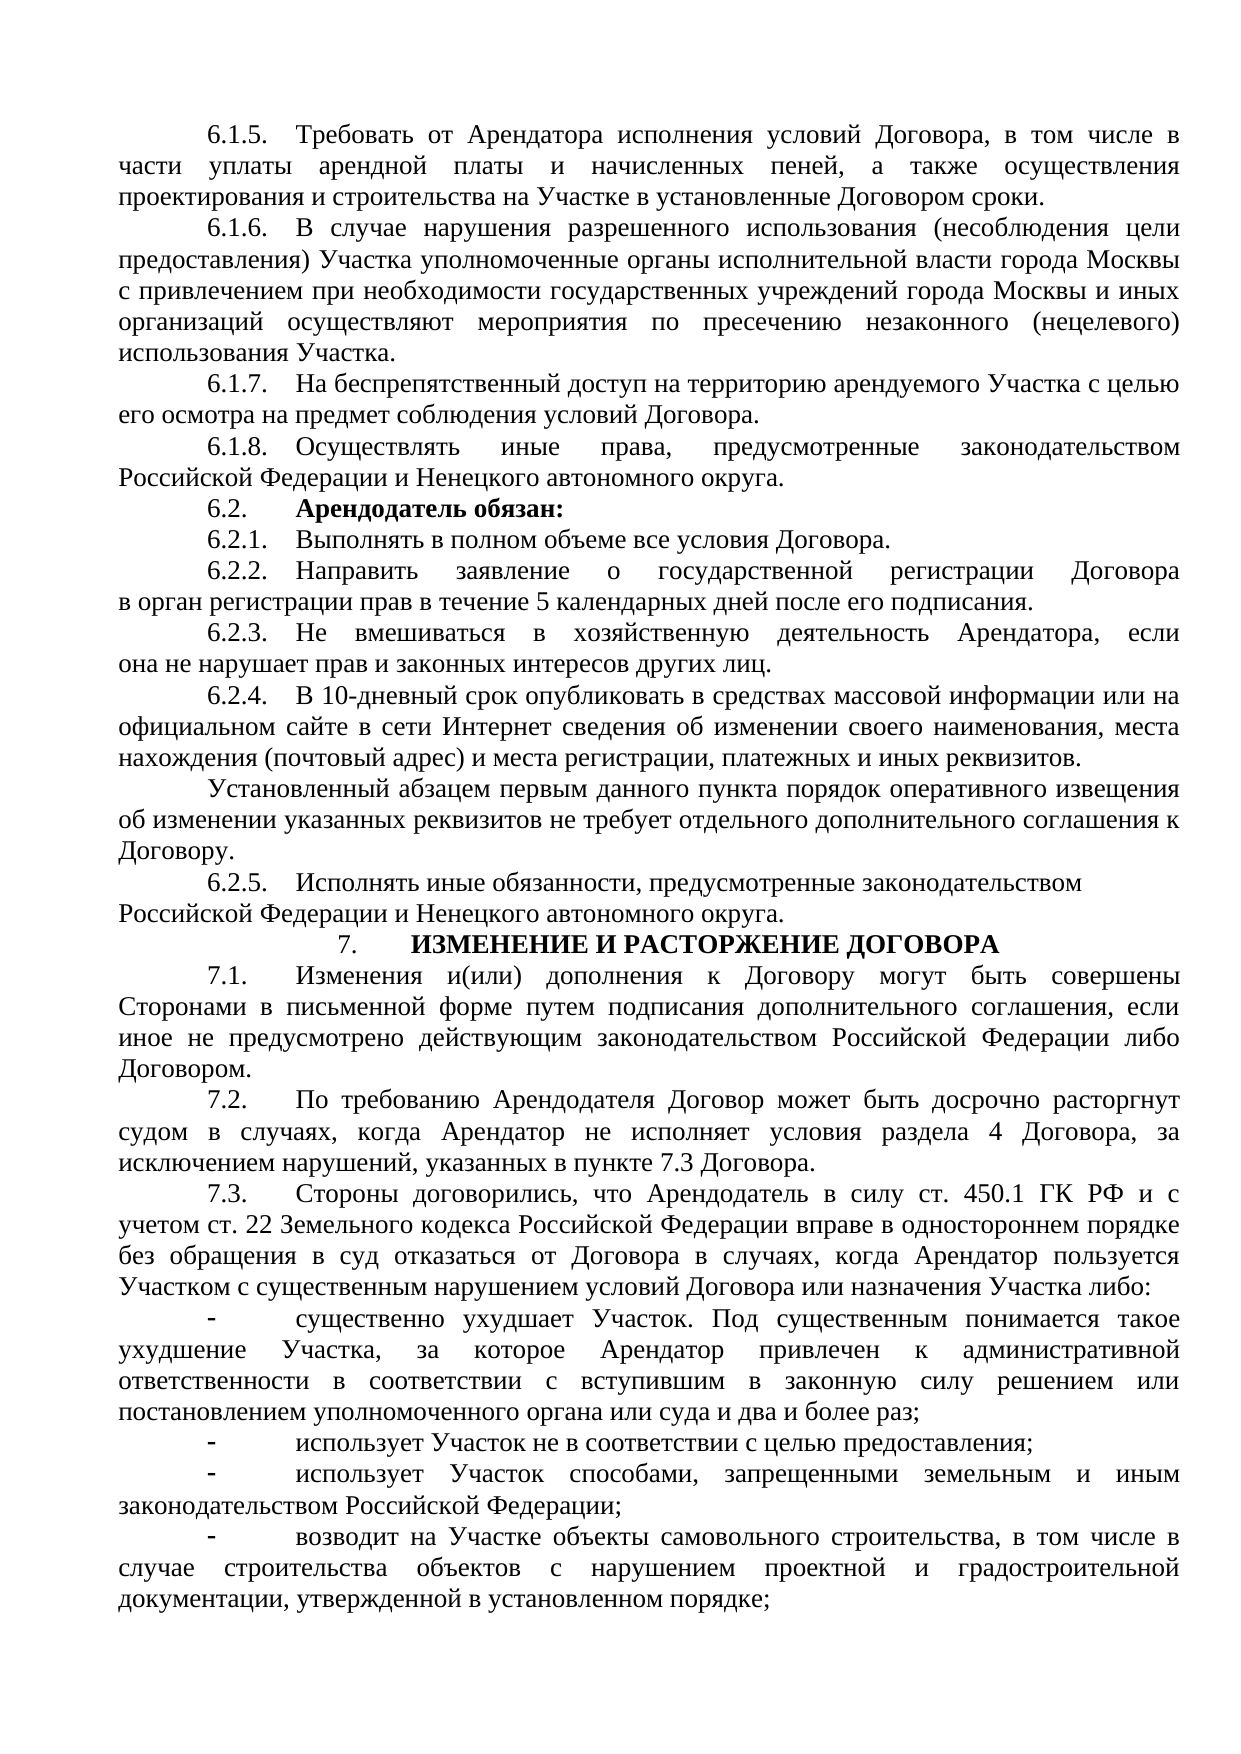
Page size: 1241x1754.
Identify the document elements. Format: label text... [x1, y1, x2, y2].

list Не вмешиваться в хозяйственную деятельность Арендатора, если она не нарушает прав и законных интересов других лиц. [118, 616, 1181, 679]
list ИЗМЕНЕНИЕ И РАСТОРЖЕНИЕ ДОГОВОРА [156, 928, 1181, 959]
list Требовать от Арендатора исполнения условий Договора, в том числе в части уплаты арендной платы и начисленных пеней, а также осуществления проектирования и строительства на Участке в установленные Договором сроки. [118, 118, 1181, 212]
list На беспрепятственный доступ на территорию арендуемого Участка с целью его осмотра на предмет соблюдения условий Договора. [118, 367, 1181, 429]
list использует Участок способами, запрещенными земельным и иным законодательством Российской Федерации; [118, 1458, 1181, 1520]
text Установленный абзацем первым данного пункта порядок оперативного извещения об изменении указанных реквизитов не требует отдельного дополнительного соглашения к Договору. [118, 772, 1181, 866]
list Изменения и(или) дополнения к Договору могут быть совершены Сторонами в письменной форме путем подписания дополнительного соглашения, если иное не предусмотрено действующим законодательством Российской Федерации либо Договором. [118, 959, 1181, 1084]
list Стороны договорились, что Арендодатель в силу ст. 450.1 ГК РФ и с учетом ст. 22 Земельного кодекса Российской Федерации вправе в одностороннем порядке без обращения в суд отказаться от Договора в случаях, когда Арендатор пользуется Участком с существенным нарушением условий Договора или назначения Участка либо: [118, 1177, 1181, 1302]
list В 10-дневный срок опубликовать в средствах массовой информации или на официальном сайте в сети Интернет сведения об изменении своего наименования, места нахождения (почтовый адрес) и места регистрации, платежных и иных реквизитов. [118, 679, 1181, 772]
list существенно ухудшает Участок. Под существенным понимается такое ухудшение Участка, за которое Арендатор привлечен к административной ответственности в соответствии с вступившим в законную силу решением или постановлением уполномоченного органа или суда и два и более раз; [118, 1302, 1181, 1426]
list Осуществлять иные права, предусмотренные законодательством Российской Федерации и Ненецкого автономного округа. [118, 429, 1181, 492]
list Арендодатель обязан: [118, 492, 1181, 523]
list Выполнять в полном объеме все условия Договора. [118, 523, 1181, 554]
list использует Участок не в соответствии с целью предоставления; [118, 1426, 1181, 1458]
list Исполнять иные обязанности, предусмотренные законодательством Российской Федерации и Ненецкого автономного округа. [118, 866, 1181, 928]
list По требованию Арендодателя Договор может быть досрочно расторгнут судом в случаях, когда Арендатор не исполняет условия раздела 4 Договора, за исключением нарушений, указанных в пункте 7.3 Договора. [118, 1084, 1181, 1177]
list В случае нарушения разрешенного использования (несоблюдения цели предоставления) Участка уполномоченные органы исполнительной власти города Москвы с привлечением при необходимости государственных учреждений города Москвы и иных организаций осуществляют мероприятия по пресечению незаконного (нецелевого) использования Участка. [118, 212, 1181, 367]
list возводит на Участке объекты самовольного строительства, в том числе в случае строительства объектов с нарушением проектной и градостроительной документации, утвержденной в установленном порядке; [118, 1520, 1181, 1613]
list Направить заявление о государственной регистрации Договора в орган регистрации прав в течение 5 календарных дней после его подписания. [118, 554, 1181, 616]
